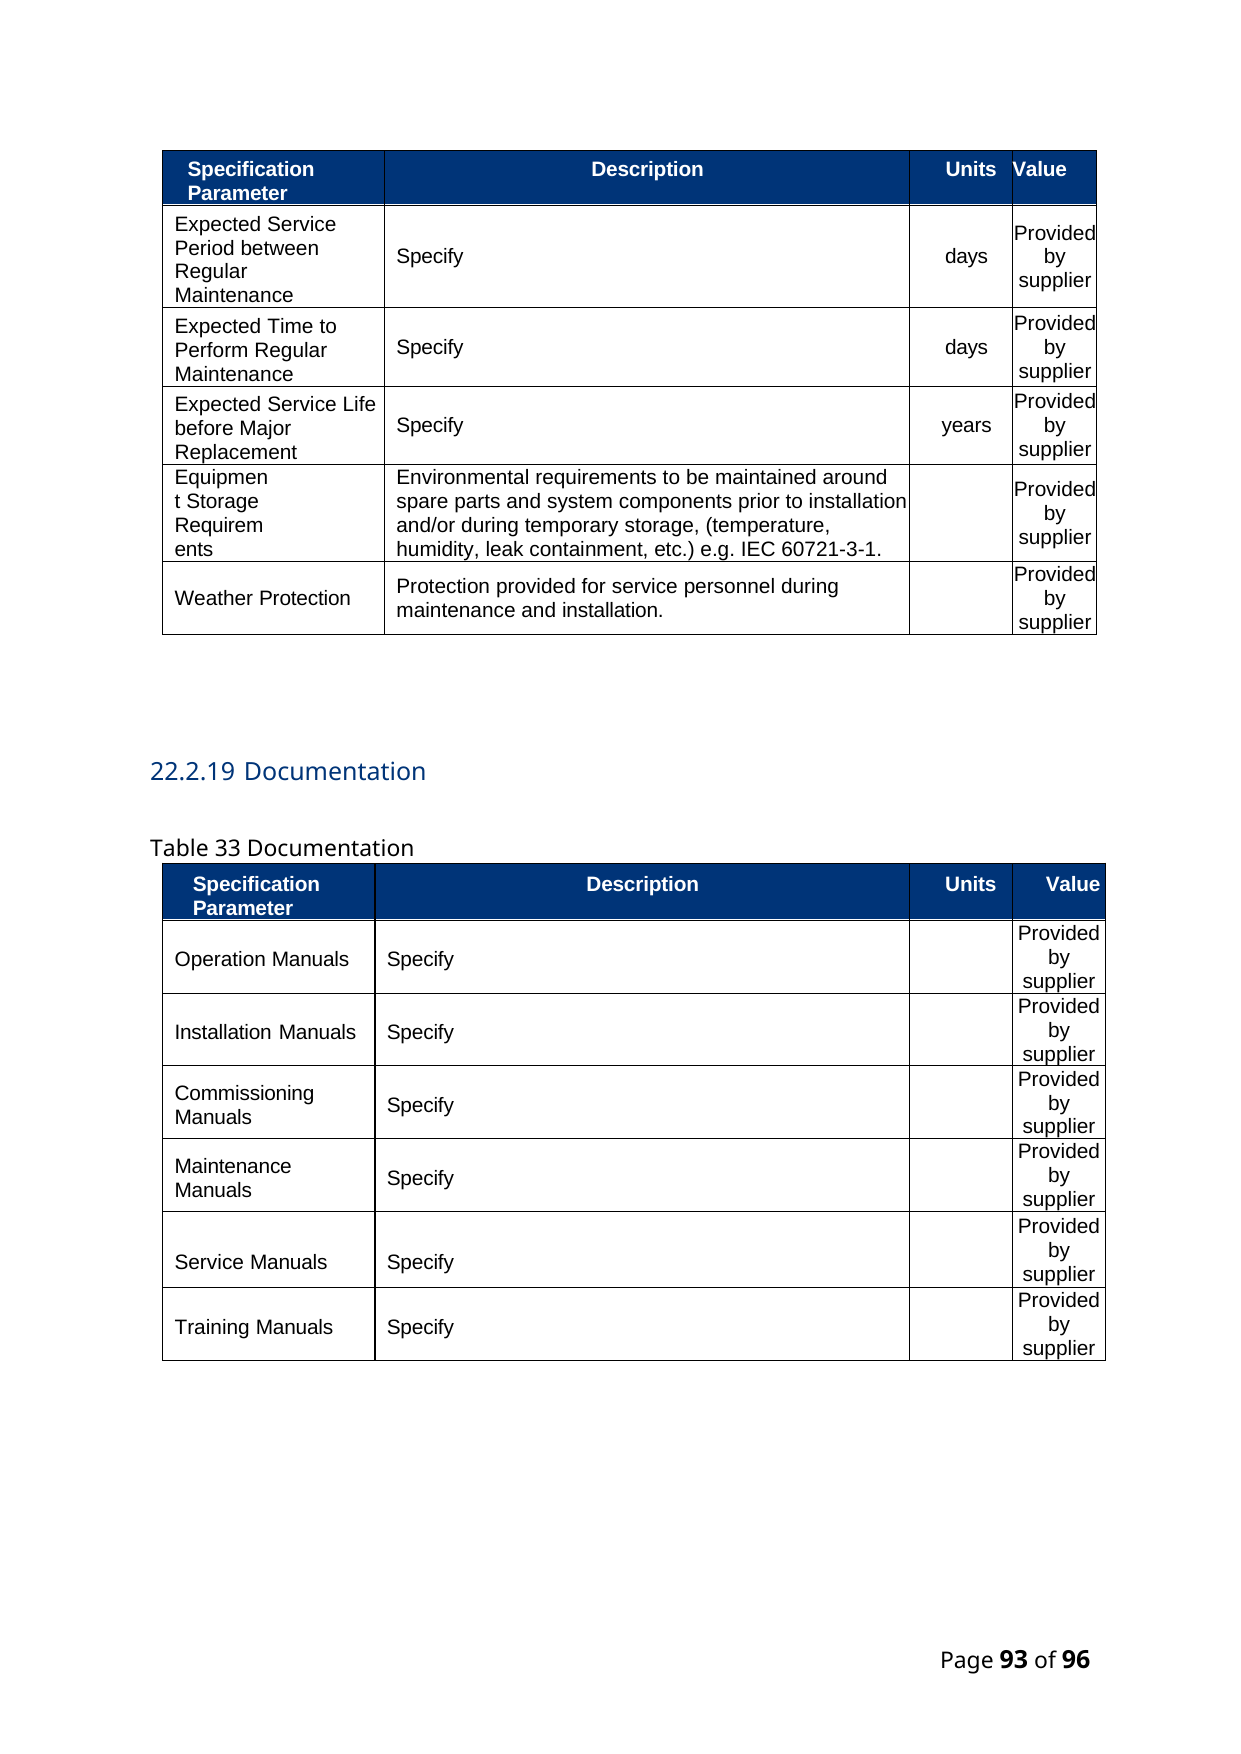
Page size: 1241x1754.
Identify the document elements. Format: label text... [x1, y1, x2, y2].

subtitle Documentation [150, 754, 1090, 788]
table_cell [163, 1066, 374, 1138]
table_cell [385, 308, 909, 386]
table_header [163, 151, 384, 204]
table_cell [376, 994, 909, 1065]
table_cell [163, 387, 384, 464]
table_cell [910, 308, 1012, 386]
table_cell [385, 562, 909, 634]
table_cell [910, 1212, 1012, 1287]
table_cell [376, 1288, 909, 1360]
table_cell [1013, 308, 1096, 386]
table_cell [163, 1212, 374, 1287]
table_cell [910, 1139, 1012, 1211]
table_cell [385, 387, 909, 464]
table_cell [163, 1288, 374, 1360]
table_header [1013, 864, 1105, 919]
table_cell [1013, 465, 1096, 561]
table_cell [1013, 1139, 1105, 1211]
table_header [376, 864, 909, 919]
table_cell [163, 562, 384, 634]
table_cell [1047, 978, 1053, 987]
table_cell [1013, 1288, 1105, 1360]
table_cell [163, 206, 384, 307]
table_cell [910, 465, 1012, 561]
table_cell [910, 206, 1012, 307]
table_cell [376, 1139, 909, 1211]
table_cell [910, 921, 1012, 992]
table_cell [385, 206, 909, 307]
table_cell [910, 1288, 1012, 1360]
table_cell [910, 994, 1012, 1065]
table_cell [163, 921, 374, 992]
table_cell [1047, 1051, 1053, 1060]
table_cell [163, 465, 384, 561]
text Table 33 Documentation [150, 831, 1090, 863]
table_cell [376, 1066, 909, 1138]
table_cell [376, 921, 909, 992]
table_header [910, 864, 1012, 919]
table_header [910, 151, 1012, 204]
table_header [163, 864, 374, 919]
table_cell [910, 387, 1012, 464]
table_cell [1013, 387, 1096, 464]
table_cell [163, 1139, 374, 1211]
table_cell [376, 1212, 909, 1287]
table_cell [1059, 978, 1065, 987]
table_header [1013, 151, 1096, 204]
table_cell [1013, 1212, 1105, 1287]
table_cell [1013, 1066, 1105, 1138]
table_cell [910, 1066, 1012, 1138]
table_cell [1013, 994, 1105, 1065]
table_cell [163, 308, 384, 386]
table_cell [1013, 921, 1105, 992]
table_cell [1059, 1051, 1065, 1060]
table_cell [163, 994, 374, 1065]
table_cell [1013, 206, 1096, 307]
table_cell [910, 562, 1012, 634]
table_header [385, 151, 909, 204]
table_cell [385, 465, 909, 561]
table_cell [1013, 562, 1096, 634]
